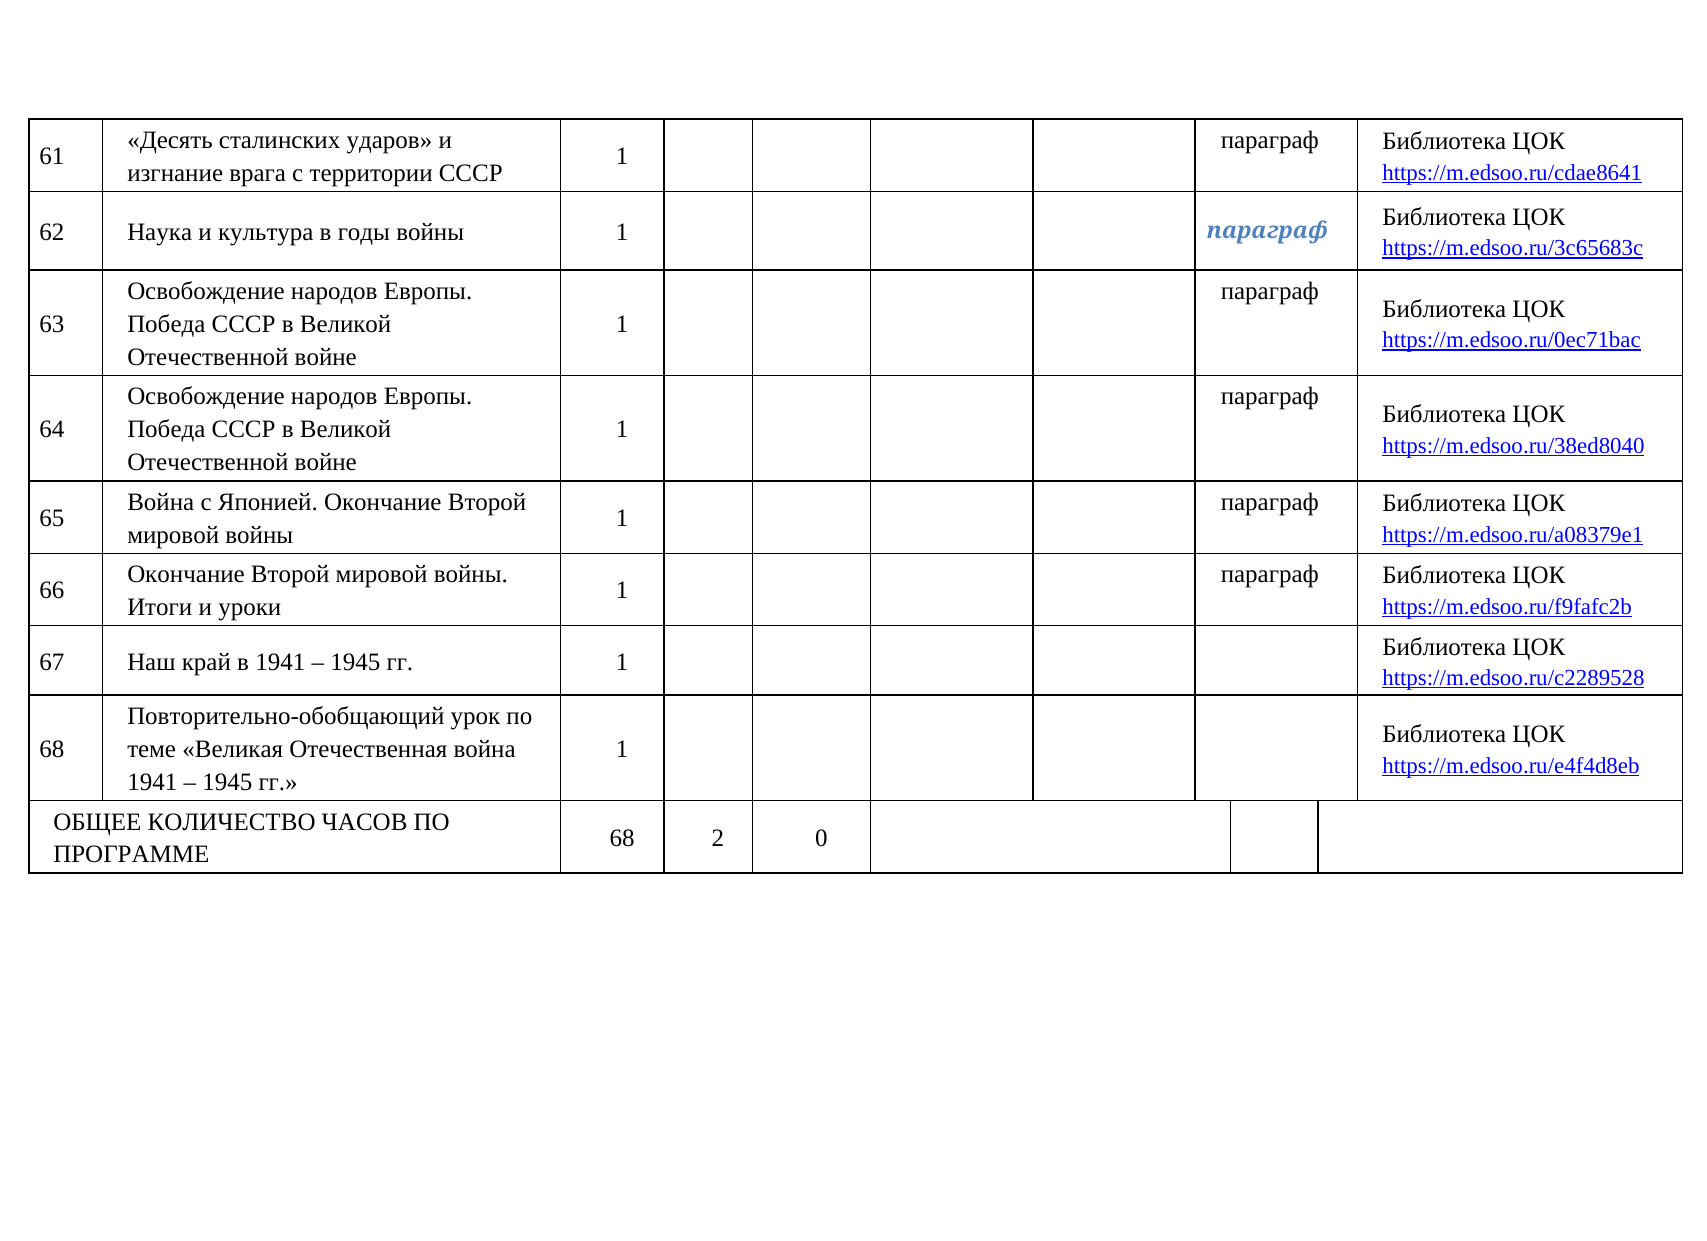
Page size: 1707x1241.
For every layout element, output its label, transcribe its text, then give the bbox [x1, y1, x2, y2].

table_cell 66 [30, 554, 102, 625]
table_cell [665, 192, 752, 269]
table_cell [871, 271, 1032, 374]
table_cell 1 [561, 271, 663, 374]
table_cell 1 [561, 192, 663, 269]
table_cell Библиотека ЦОК https://m.edsoo.ru/f9fafc2b [1358, 554, 1682, 625]
table_cell [665, 120, 752, 191]
table_cell Библиотека ЦОК https://m.edsoo.ru/0ec71bac [1358, 271, 1682, 374]
table_cell 0 [753, 801, 870, 872]
table_cell 62 [30, 192, 102, 269]
table_cell [665, 376, 752, 480]
table_cell 68 [561, 801, 663, 872]
table_cell «Десять сталинских ударов» и изгнание врага с территории СССР [103, 120, 560, 191]
table_cell 64 [30, 376, 102, 480]
table_cell [753, 271, 870, 374]
table_cell 65 [30, 482, 102, 552]
table_cell [665, 554, 752, 625]
table_cell [753, 120, 870, 191]
table_cell [1034, 554, 1194, 625]
table_cell [1034, 192, 1194, 269]
table_cell 1 [561, 482, 663, 552]
table_cell [1034, 120, 1194, 191]
table_cell параграф [1196, 271, 1357, 374]
table_cell [753, 626, 870, 694]
table_cell [1231, 801, 1317, 872]
table_cell Библиотека ЦОК https://m.edsoo.ru/cdae8641 [1358, 120, 1682, 191]
table_cell [1034, 271, 1194, 374]
table_cell 63 [30, 271, 102, 374]
table_cell Наш край в 1941 – 1945 гг. [103, 626, 560, 694]
table_cell [753, 376, 870, 480]
table_cell [1196, 626, 1357, 694]
table_cell [665, 482, 752, 552]
table_cell Освобождение народов Европы. Победа СССР в Великой Отечественной войне [103, 271, 560, 374]
table_cell 1 [561, 376, 663, 480]
table_cell [1196, 696, 1357, 800]
table_cell [871, 554, 1032, 625]
table_cell [665, 696, 752, 800]
table_cell параграф [1196, 554, 1357, 625]
table_cell 2 [665, 801, 752, 872]
table_cell Освобождение народов Европы. Победа СССР в Великой Отечественной войне [103, 376, 560, 480]
table_cell Война с Японией. Окончание Второй мировой войны [103, 482, 560, 552]
table_cell [665, 271, 752, 374]
table_cell [1034, 376, 1194, 480]
table_cell параграф [1196, 376, 1357, 480]
table_cell ОБЩЕЕ КОЛИЧЕСТВО ЧАСОВ ПО ПРОГРАММЕ [30, 801, 560, 872]
table_cell [753, 192, 870, 269]
table_cell параграф [1196, 120, 1357, 191]
table_cell Библиотека ЦОК https://m.edsoo.ru/a08379e1 [1358, 482, 1682, 552]
table_cell Наука и культура в годы войны [103, 192, 560, 269]
table_cell [1034, 626, 1194, 694]
table_cell [753, 696, 870, 800]
table_cell Повторительно-обобщающий урок по теме «Великая Отечественная война 1941 – 1945 гг.» [103, 696, 560, 800]
table_cell [871, 376, 1032, 480]
table_cell [753, 554, 870, 625]
table_cell параграф [1196, 482, 1357, 552]
table_cell [871, 192, 1032, 269]
table_cell [871, 120, 1032, 191]
table_cell [1034, 696, 1194, 800]
table_cell [871, 801, 1230, 872]
table_cell Библиотека ЦОК https://m.edsoo.ru/c2289528 [1358, 626, 1682, 694]
table_cell [871, 482, 1032, 552]
table_cell [1034, 482, 1194, 552]
table_cell параграф [1196, 192, 1357, 269]
table_cell 1 [561, 554, 663, 625]
table_cell 61 [30, 120, 102, 191]
table_cell [871, 696, 1032, 800]
table_cell [753, 482, 870, 552]
table_cell 68 [30, 696, 102, 800]
table_cell 1 [561, 120, 663, 191]
table_cell Окончание Второй мировой войны. Итоги и уроки [103, 554, 560, 625]
table_cell 1 [561, 696, 663, 800]
table_cell 1 [561, 626, 663, 694]
table_cell [1319, 801, 1682, 872]
table_cell [665, 626, 752, 694]
table_cell Библиотека ЦОК https://m.edsoo.ru/e4f4d8eb [1358, 696, 1682, 800]
table_cell Библиотека ЦОК https://m.edsoo.ru/3c65683c [1358, 192, 1682, 269]
table_cell 67 [30, 626, 102, 694]
table_cell [871, 626, 1032, 694]
table_cell Библиотека ЦОК https://m.edsoo.ru/38ed8040 [1358, 376, 1682, 480]
